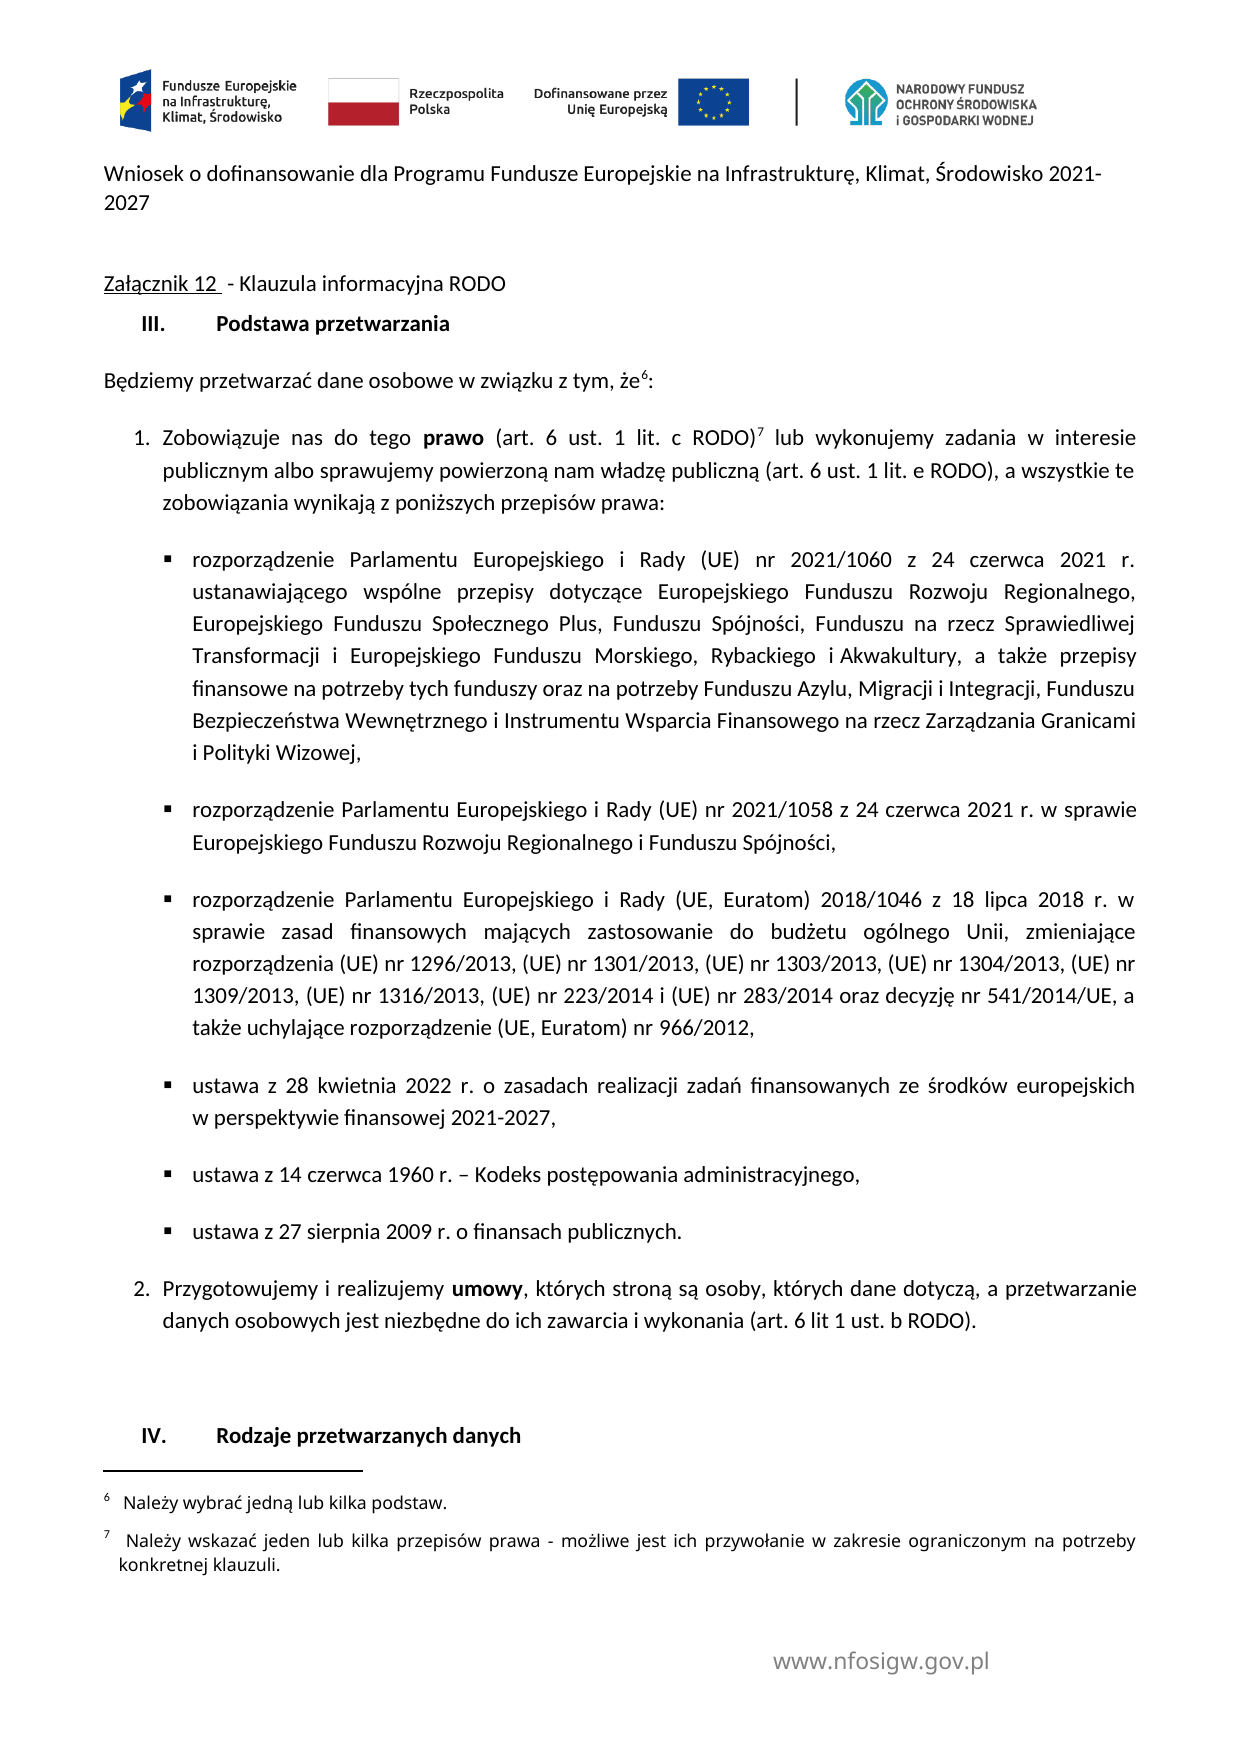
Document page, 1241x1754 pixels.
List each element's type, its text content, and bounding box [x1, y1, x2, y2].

list Zobowiązuje nas do tego prawo (art. 6 ust. 1 lit. c RODO) lub wykonujemy zadania w interesie publicznym albo sprawujemy powierzoną nam władzę publiczną (art. 6 ust. 1 lit. e RODO), a wszystkie te zobowiązania wynikają z poniższych przepisów prawa: [133, 423, 1137, 516]
list Podstawa przetwarzania [141, 309, 1137, 337]
list ustawa z 27 sierpnia 2009 r. o finansach publicznych. [162, 1217, 1137, 1245]
list Rodzaje przetwarzanych danych [141, 1421, 1137, 1449]
list ustawa z 28 kwietnia 2022 r. o zasadach realizacji zadań finansowanych ze środków europejskich w perspektywie finansowej 2021-2027, [162, 1071, 1137, 1131]
list ustawa z 14 czerwca 1960 r. – Kodeks postępowania administracyjnego, [162, 1160, 1137, 1188]
picture [103, 53, 1049, 147]
list rozporządzenie Parlamentu Europejskiego i Rady (UE) nr 2021/1058 z 24 czerwca 2021 r. w sprawie Europejskiego Funduszu Rozwoju Regionalnego i Funduszu Spójności, [162, 795, 1137, 856]
list rozporządzenie Parlamentu Europejskiego i Rady (UE) nr 2021/1060 z 24 czerwca 2021 r. ustanawiającego wspólne przepisy dotyczące Europejskiego Funduszu Rozwoju Regionalnego, Europejskiego Funduszu Społecznego Plus, Funduszu Spójności, Funduszu na rzecz Sprawiedliwej Transformacji i Europejskiego Funduszu Morskiego, Rybackiego i Akwakultury, a także przepisy finansowe na potrzeby tych funduszy oraz na potrzeby Funduszu Azylu, Migracji i Integracji, Funduszu Bezpieczeństwa Wewnętrznego i Instrumentu Wsparcia Finansowego na rzecz Zarządzania Granicami i Polityki Wizowej, [162, 545, 1137, 766]
list Przygotowujemy i realizujemy umowy, których stroną są osoby, których dane dotyczą, a przetwarzanie danych osobowych jest niezbędne do ich zawarcia i wykonania (art. 6 lit 1 ust. b RODO). [133, 1274, 1137, 1335]
list rozporządzenie Parlamentu Europejskiego i Rady (UE, Euratom) 2018/1046 z 18 lipca 2018 r. w sprawie zasad finansowych mających zastosowanie do budżetu ogólnego Unii, zmieniające rozporządzenia (UE) nr 1296/2013, (UE) nr 1301/2013, (UE) nr 1303/2013, (UE) nr 1304/2013, (UE) nr 1309/2013, (UE) nr 1316/2013, (UE) nr 223/2014 i (UE) nr 283/2014 oraz decyzję nr 541/2014/UE, a także uchylające rozporządzenie (UE, Euratom) nr 966/2012, [162, 885, 1137, 1042]
text Będziemy przetwarzać dane osobowe w związku z tym, że: [103, 366, 1137, 394]
